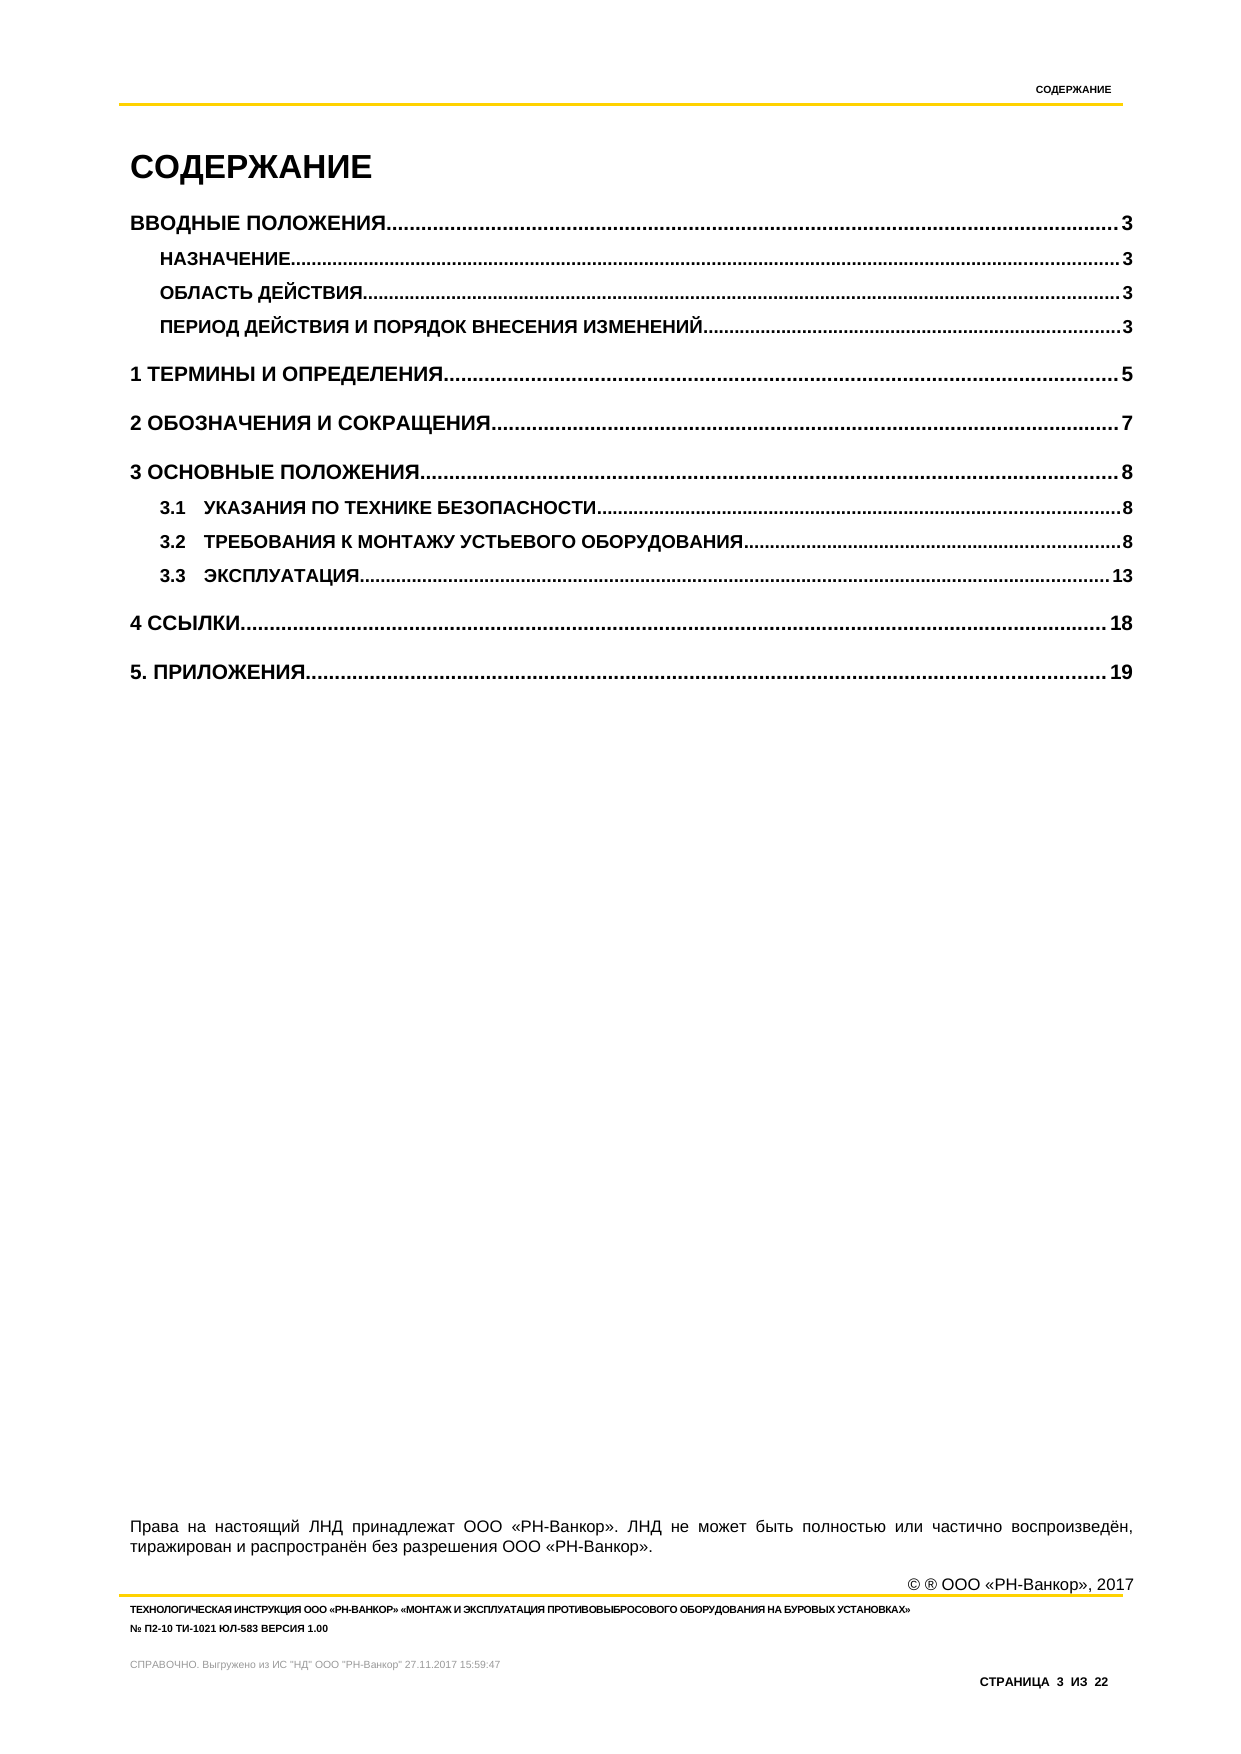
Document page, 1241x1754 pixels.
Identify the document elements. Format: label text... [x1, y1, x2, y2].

text период действия и порядок внесения изменений 3 [159, 316, 1134, 337]
text 3.1 УКАЗАНИЯ ПО ТЕХНИКЕ БЕЗОПАСНОСТИ 8 [159, 496, 1134, 518]
text 2 ОБОЗНАЧЕНИЯ И СОКРАЩЕНИЯ 7 [130, 411, 1134, 435]
text 3 ОСНОВНЫЕ ПОЛОЖЕНИЯ 8 [130, 460, 1134, 484]
text Область действия 3 [159, 281, 1134, 303]
text 5. ПРИЛОЖЕНИЯ 19 [130, 660, 1134, 684]
text 3.2 ТРЕБОВАНИЯ К МОНТАЖУ УСТЬЕВОГО ОБОРУДОВАНИЯ 8 [159, 531, 1134, 552]
text ВВОДНЫЕ ПОЛОЖЕНИЯ 3 [130, 211, 1134, 235]
text 3.3 ЭКСПЛУАТАЦИЯ 13 [159, 564, 1134, 586]
text НАЗНАЧЕНИЕ 3 [159, 247, 1134, 269]
text 4 ССЫЛКИ 18 [130, 611, 1134, 635]
text 1 ТЕРМИНЫ И ОПРЕДЕЛЕНИЯ 5 [130, 362, 1134, 386]
subtitle СОДЕРЖАНИЕ [130, 147, 1134, 186]
